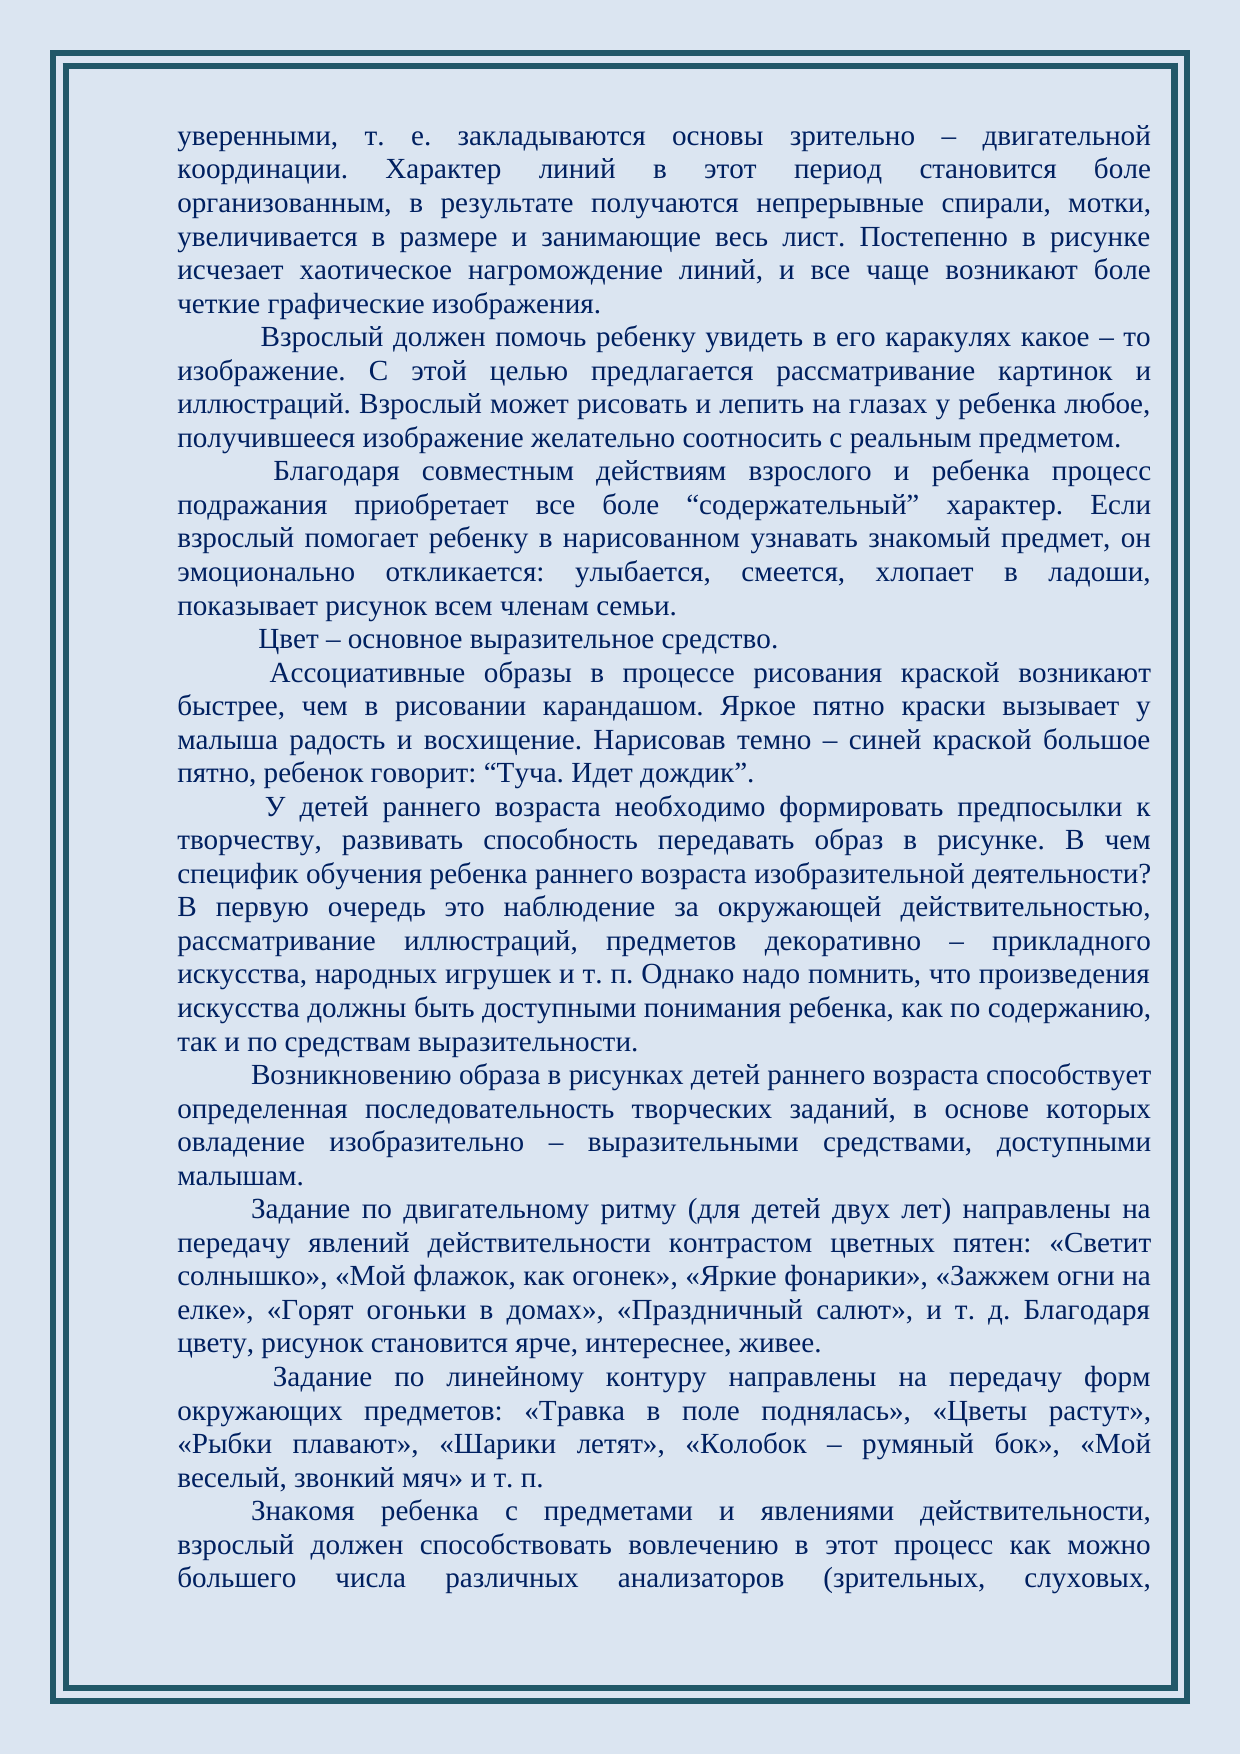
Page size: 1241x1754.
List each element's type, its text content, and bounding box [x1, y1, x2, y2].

text Взрослый должен помочь ребенку увидеть в его каракулях какое – то изображение. С этой целью предлагается рассматривание картинок и иллюстраций. Взрослый может рисовать и лепить на глазах у ребенка любое, получившееся изображение желательно соотносить с реальным предметом. [177, 319, 1152, 453]
text Задание по двигательному ритму (для детей двух лет) направлены на передачу явлений действительности контрастом цветных пятен: «Светит солнышко», «Мой флажок, как огонек», «Яркие фонарики», «Зажжем огни на елке», «Горят огоньки в домах», «Праздничный салют», и т. д. Благодаря цвету, рисунок становится ярче, интереснее, живее. [177, 1191, 1152, 1359]
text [177, 1493, 1152, 1594]
text Цвет – основное выразительное средство. [177, 621, 1152, 655]
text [177, 118, 1152, 319]
text Задание по линейному контуру направлены на передачу форм окружающих предметов: «Травка в поле поднялась», «Цветы растут», «Рыбки плавают», «Шарики летят», «Колобок – румяный бок», «Мой веселый, звонкий мяч» и т. п. [177, 1359, 1152, 1493]
text Возникновению образа в рисунках детей раннего возраста способствует определенная последовательность творческих заданий, в основе которых овладение изобразительно – выразительными средствами, доступными малышам. [177, 1057, 1152, 1191]
text Ассоциативные образы в процессе рисования краской возникают быстрее, чем в рисовании карандашом. Яркое пятно краски вызывает у малыша радость и восхищение. Нарисовав темно – синей краской большое пятно, ребенок говорит: “Туча. Идет дождик”. [177, 655, 1152, 789]
text У детей раннего возраста необходимо формировать предпосылки к творчеству, развивать способность передавать образ в рисунке. В чем специфик обучения ребенка раннего возраста изобразительной деятельности? В первую очередь это наблюдение за окружающей действительностью, рассматривание иллюстраций, предметов декоративно – прикладного искусства, народных игрушек и т. п. Однако надо помнить, что произведения искусства должны быть доступными понимания ребенка, как по содержанию, так и по средствам выразительности. [177, 789, 1152, 1057]
text Благодаря совместным действиям взрослого и ребенка процесс подражания приобретает все боле “содержательный” характер. Если взрослый помогает ребенку в нарисованном узнавать знакомый предмет, он эмоционально откликается: улыбается, смеется, хлопает в ладоши, показывает рисунок всем членам семьи. [177, 453, 1152, 621]
